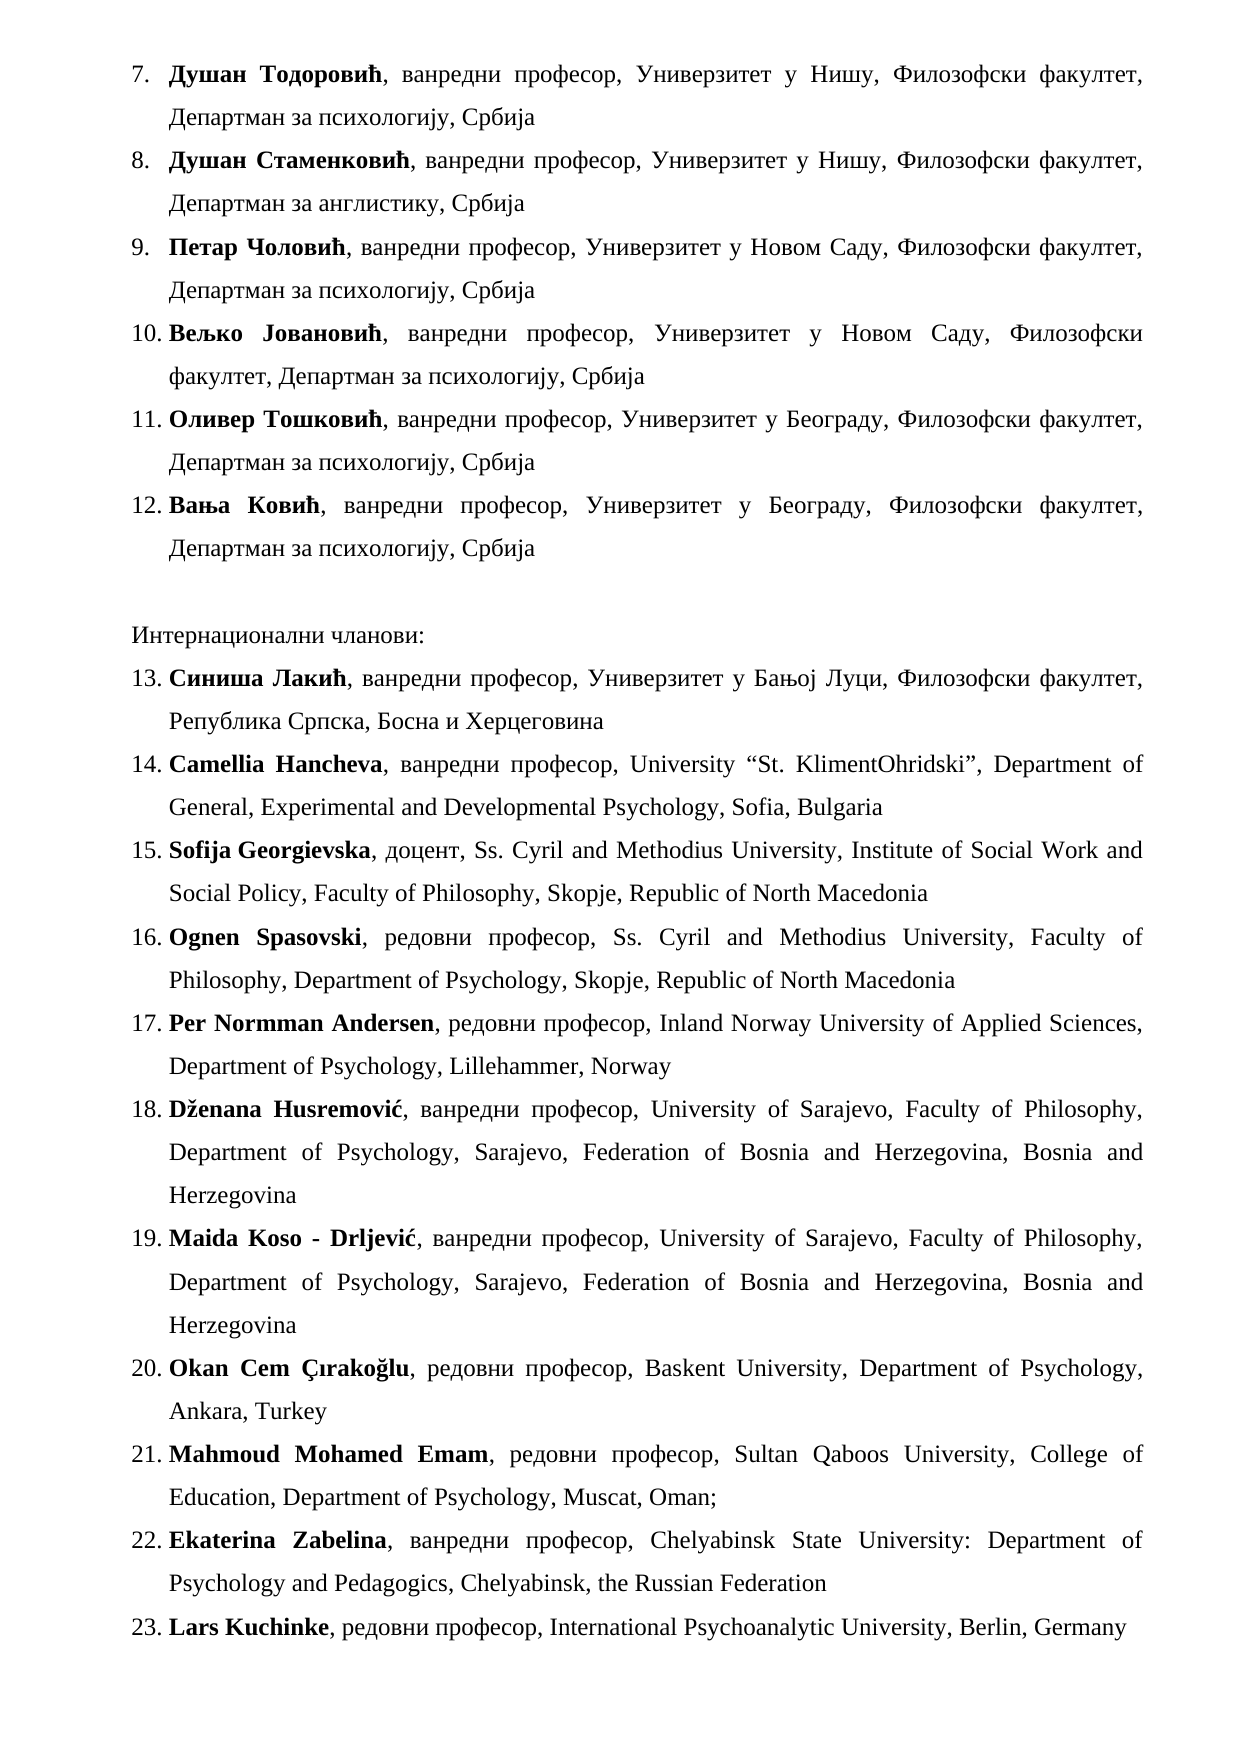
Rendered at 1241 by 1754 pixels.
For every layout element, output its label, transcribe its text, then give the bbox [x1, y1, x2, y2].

list Душан Стаменковић, ванредни професор, Универзитет у Нишу, Филозофски факултет, Департман за англистику, Србија [131, 145, 1144, 217]
list Вања Ковић, ванредни професор, Универзитет у Београду, Филозофски факултет, Департман за психологију, Србија [131, 490, 1144, 562]
list Синиша Лакић, ванредни професор, Универзитет у Бањој Луци, Филозофски факултет, Република Српска, Босна и Херцеговина [131, 663, 1144, 735]
list Душан Тодоровић, ванредни професор, Универзитет у Нишу, Филозофски факултет, Департман за психологију, Србија [131, 59, 1144, 131]
list Ekaterina Zabelina, ванредни професор, Chelyabinsk State University: Department of Psychology and Pedagogics, Chelyabinsk, the Russian Federation [131, 1525, 1144, 1597]
list Sofija Georgievska, доцент, Ss. Cyril and Methodius University, Institute of Social Work and Social Policy, Faculty of Philosophy, Skopje, Republic of North Macedonia [131, 835, 1144, 907]
list Per Normman Andersen, редовни професор, Inland Norway University of Applied Sciences, Department of Psychology, Lillehammer, Norway [131, 1008, 1144, 1080]
list Lars Kuchinke, редовни професор, International Psychoanalytic University, Berlin, Germany [131, 1612, 1144, 1640]
list Dženana Husremović, ванредни професор, University of Sarajevo, Faculty of Philosophy, Department of Psychology, Sarajevo, Federation of Bosnia and Herzegovina, Bosnia and Herzegovina [131, 1094, 1144, 1209]
list Camellia Hancheva, ванредни професор, University “St. KlimentOhridski”, Department of General, Experimental and Developmental Psychology, Sofia, Bulgaria [131, 749, 1144, 821]
list Вељко Јовановић, ванредни професор, Универзитет у Новом Саду, Филозофски факултет, Департман за психологију, Србија [131, 318, 1144, 390]
list Оливер Тошковић, ванредни професор, Универзитет у Београду, Филозофски факултет, Департман за психологију, Србија [131, 404, 1144, 476]
list Mahmoud Mohamed Emam, редовни професор, Sultan Qaboos University, College of Education, Department of Psychology, Muscat, Oman; [131, 1439, 1144, 1511]
list Петар Чоловић, ванредни професор, Универзитет у Новом Саду, Филозофски факултет, Департман за психологију, Србија [131, 232, 1144, 303]
list Okan Cem Çırakoğlu, редовни професор, Baskent University, Department of Psychology, Ankara, Turkey [131, 1353, 1144, 1425]
list Maida Koso - Drljević, ванредни професор, University of Sarajevo, Faculty of Philosophy, Department of Psychology, Sarajevo, Federation of Bosnia and Herzegovina, Bosnia and Herzegovina [131, 1223, 1144, 1338]
text Интернационални чланови: [131, 620, 1144, 648]
list Ognen Spasovski, редовни професор, Ss. Cyril and Methodius University, Faculty of Philosophy, Department of Psychology, Skopje, Republic of North Macedonia [131, 922, 1144, 993]
